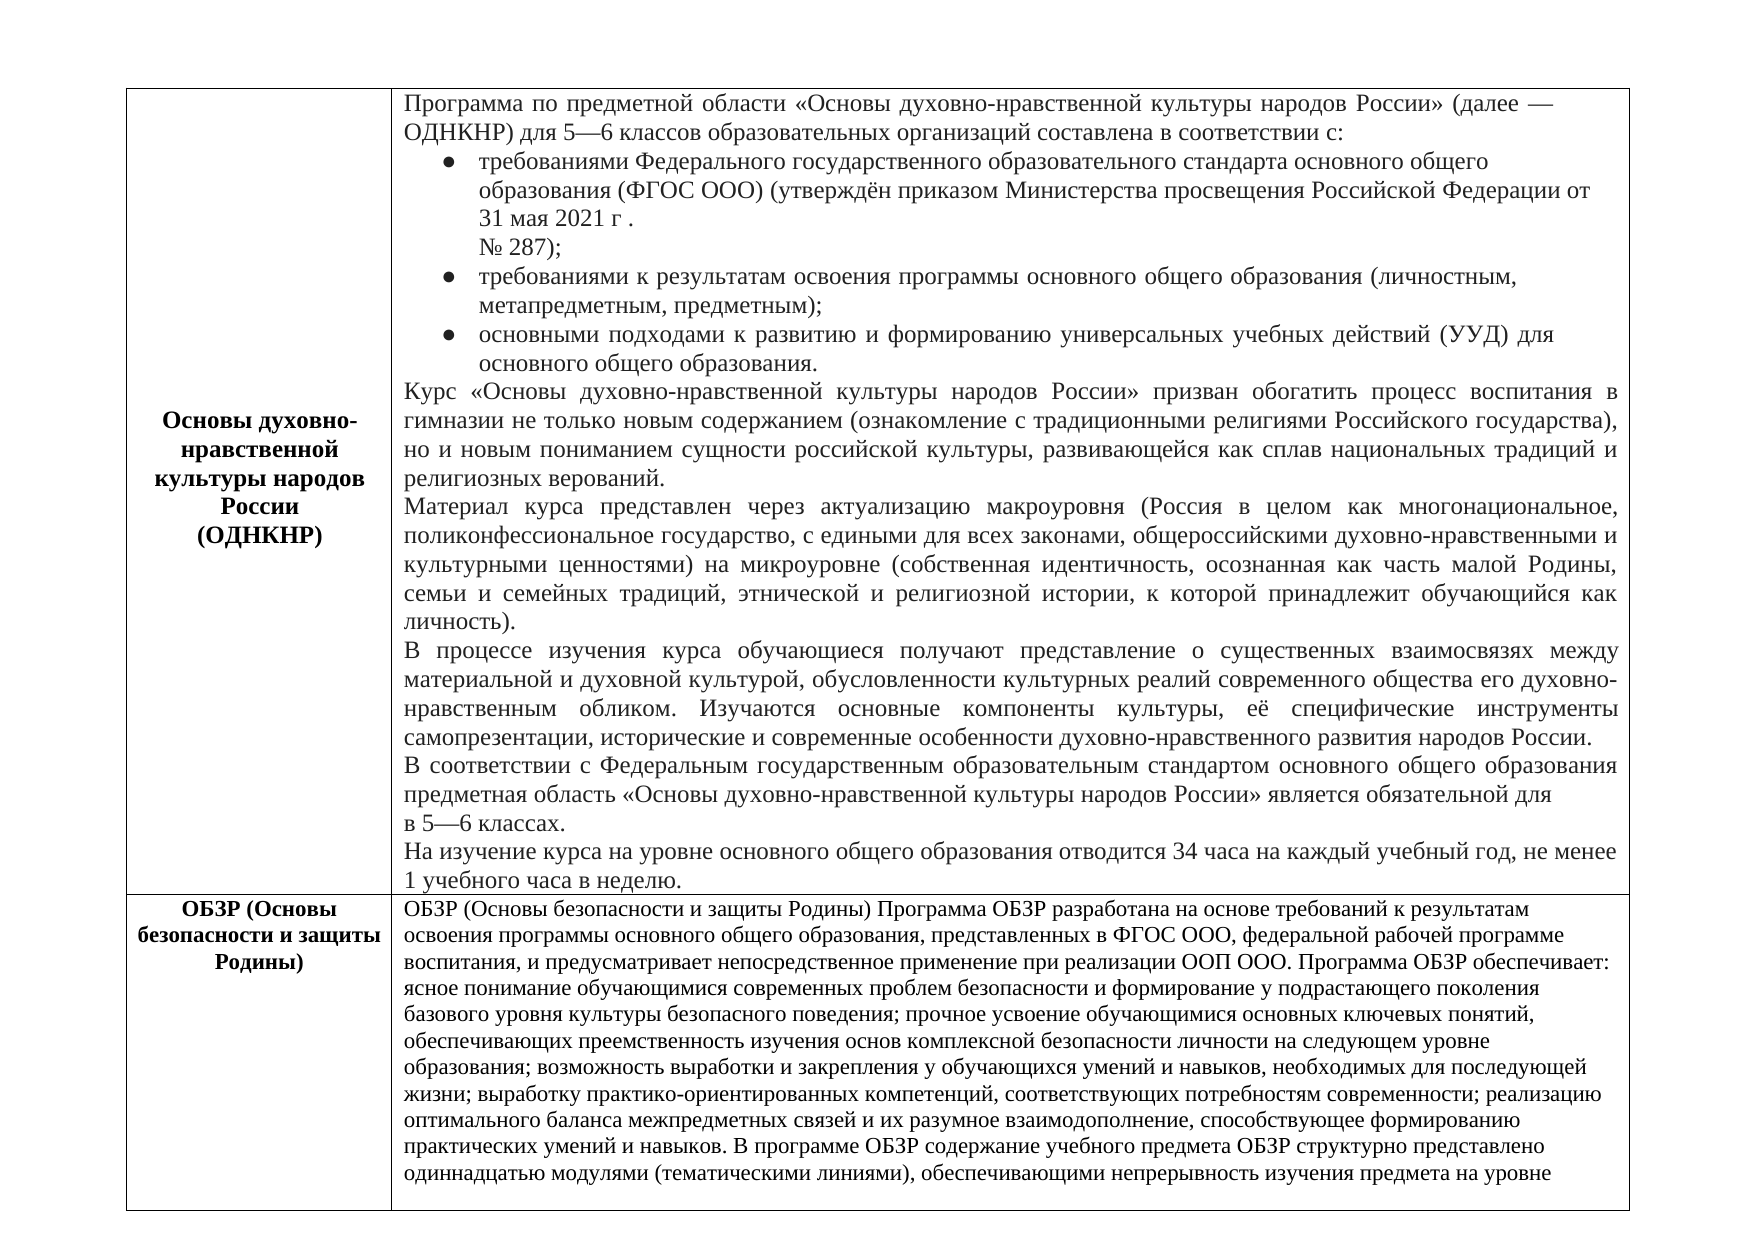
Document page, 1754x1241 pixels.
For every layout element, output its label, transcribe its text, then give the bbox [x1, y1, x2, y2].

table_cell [392, 895, 1629, 1210]
table_header Основы духовно- нравственной культуры народов России (ОДНКНР) [127, 89, 391, 894]
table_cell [127, 895, 391, 1210]
table_header Программа по предметной области «Основы духовно-нравственной культуры народов России» (далее — ОДНКНР) для 5—6 классов образовательных организаций составлена в соответствии с: требованиями Федерального государственного образовательного стандарта основного общего образования (ФГОС ООО) (утверждён приказом Министерства просвещения Российской Федерации от 31 мая 2021 г . № 287); требованиями к результатам освоения программы основного общего образования (личностным, метапредметным, предметным); основными подходами к развитию и формированию универсальных учебных действий (УУД) для основного общего образования. Курс «Основы духовно-нравственной культуры народов России» призван обогатить процесс воспитания в гимназии не только новым содержанием (ознакомление с традиционными религиями Российского государства), но и новым пониманием сущности российской культуры, развивающейся как сплав национальных традиций и религиозных верований. Материал курса представлен через актуализацию макроуровня (Россия в целом как многонациональное, поликонфессиональное государство, с едиными для всех законами, общероссийскими духовно-нравственными и культурными ценностями) на микроуровне (собственная идентичность, осознанная как часть малой Родины, семьи и семейных традиций, этнической и религиозной истории, к которой принадлежит обучающийся как личность). В процессе изучения курса обучающиеся получают представление о существенных взаимосвязях между материальной и духовной культурой, обусловленности культурных реалий современного общества его духовно- нравственным обликом. Изучаются основные компоненты культуры, её специфические инструменты самопрезентации, исторические и современные особенности духовно-нравственного развития народов России. В соответствии с Федеральным государственным образовательным стандартом основного общего образования предметная область «Основы духовно-нравственной культуры народов России» является обязательной для в 5—6 классах. На изучение курса на уровне основного общего образования отводится 34 часа на каждый учебный год, не менее 1 учебного часа в неделю. [392, 89, 1629, 894]
